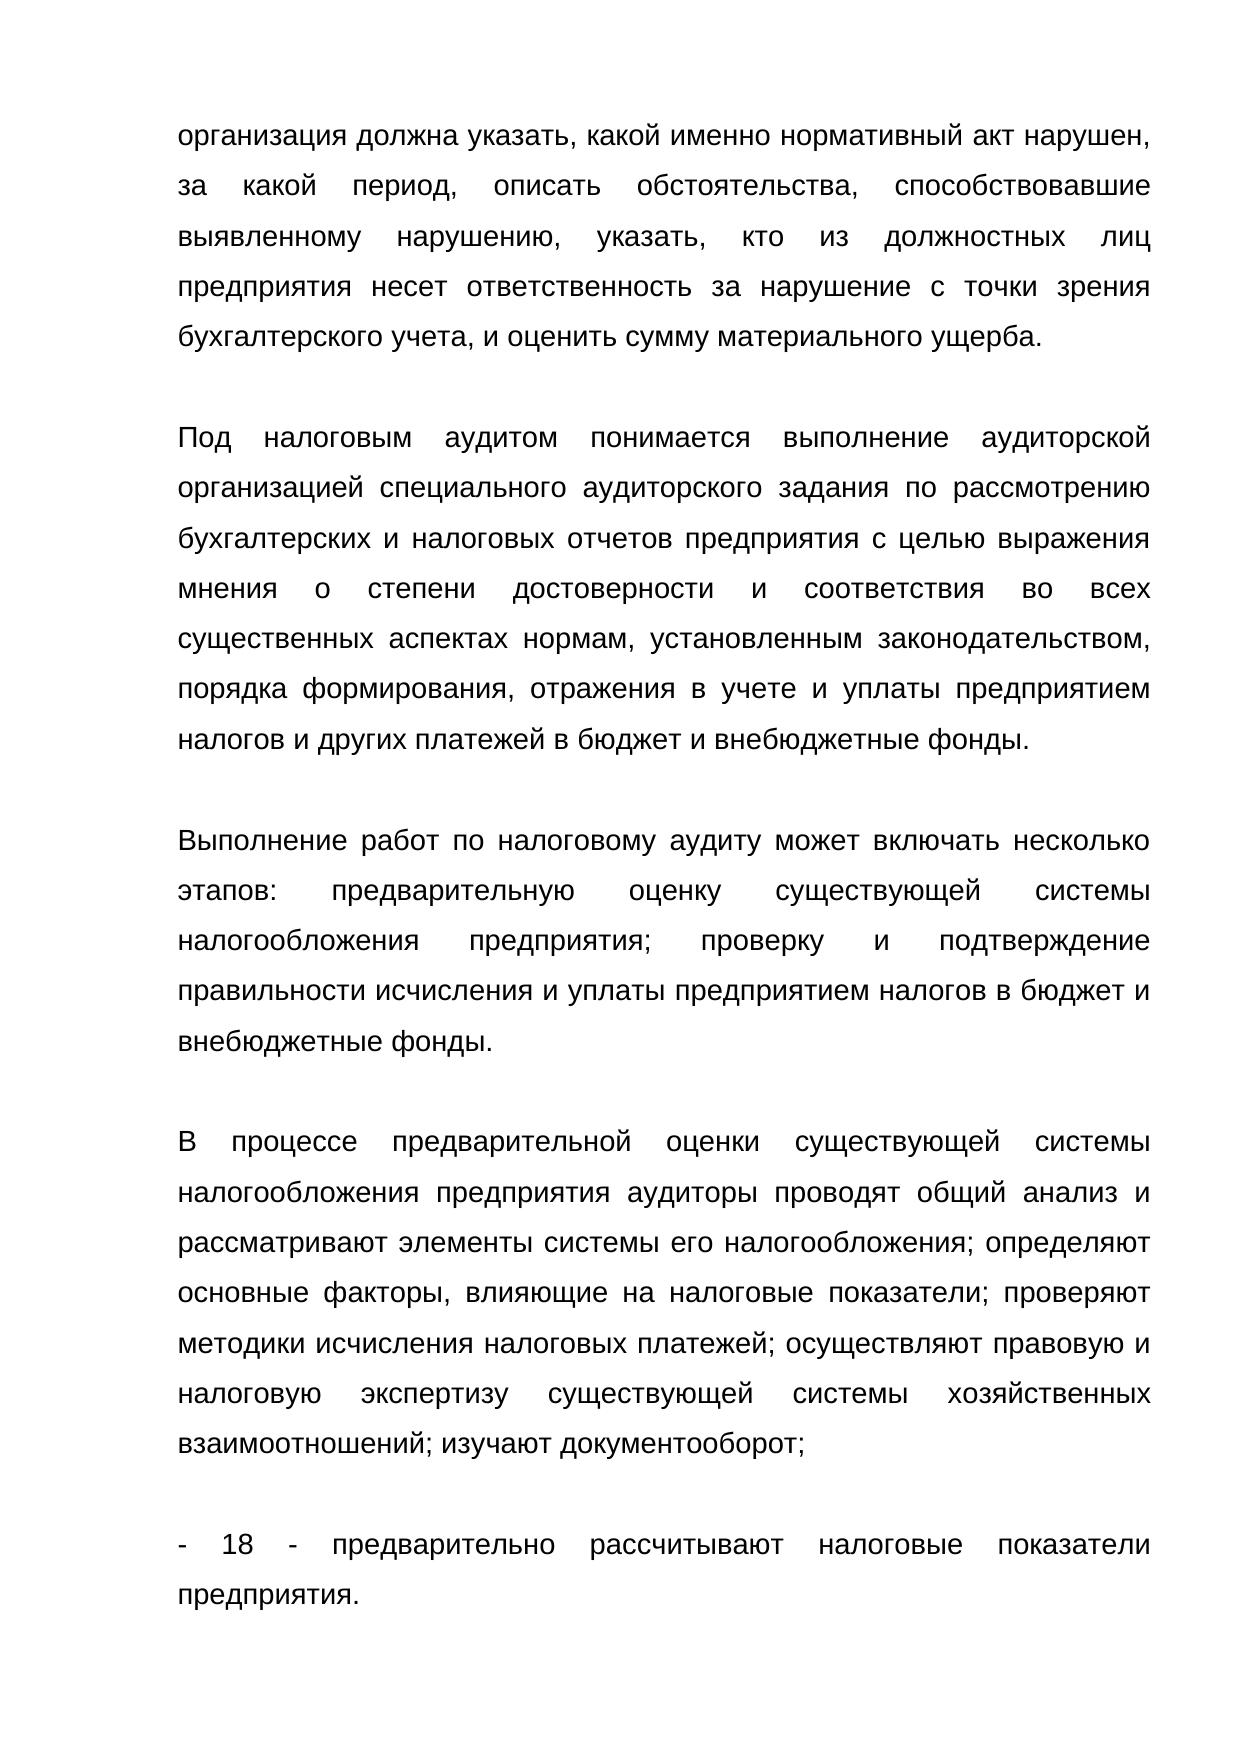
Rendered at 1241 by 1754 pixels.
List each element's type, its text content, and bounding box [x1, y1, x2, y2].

text Под налоговым аудитом понимается выполнение аудиторской организацией специального аудиторского задания по рассмотрению бухгалтерских и налоговых отчетов предприятия с целью выражения мнения о степени достоверности и соответствия во всех существенных аспектах нормам, установленным законодательством, порядка формирования, отражения в учете и уплаты предприятием налогов и других платежей в бюджет и внебюджетные фонды. [177, 420, 1152, 755]
text - 18 - предварительно рассчитывают налоговые показатели предприятия. [177, 1527, 1152, 1611]
text В процессе предварительной оценки существующей системы налогообложения предприятия аудиторы проводят общий анализ и рассматривают элементы системы его налогообложения; определяют основные факторы, влияющие на налоговые показатели; проверяют методики исчисления налоговых платежей; осуществляют правовую и налоговую экспертизу существующей системы хозяйственных взаимоотношений; изучают документооборот; [177, 1124, 1152, 1460]
text Выполнение работ по налоговому аудиту может включать несколько этапов: предварительную оценку существующей системы налогообложения предприятия; проверку и подтверждение правильности исчисления и уплаты предприятием налогов в бюджет и внебюджетные фонды. [177, 822, 1152, 1057]
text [177, 118, 1152, 353]
